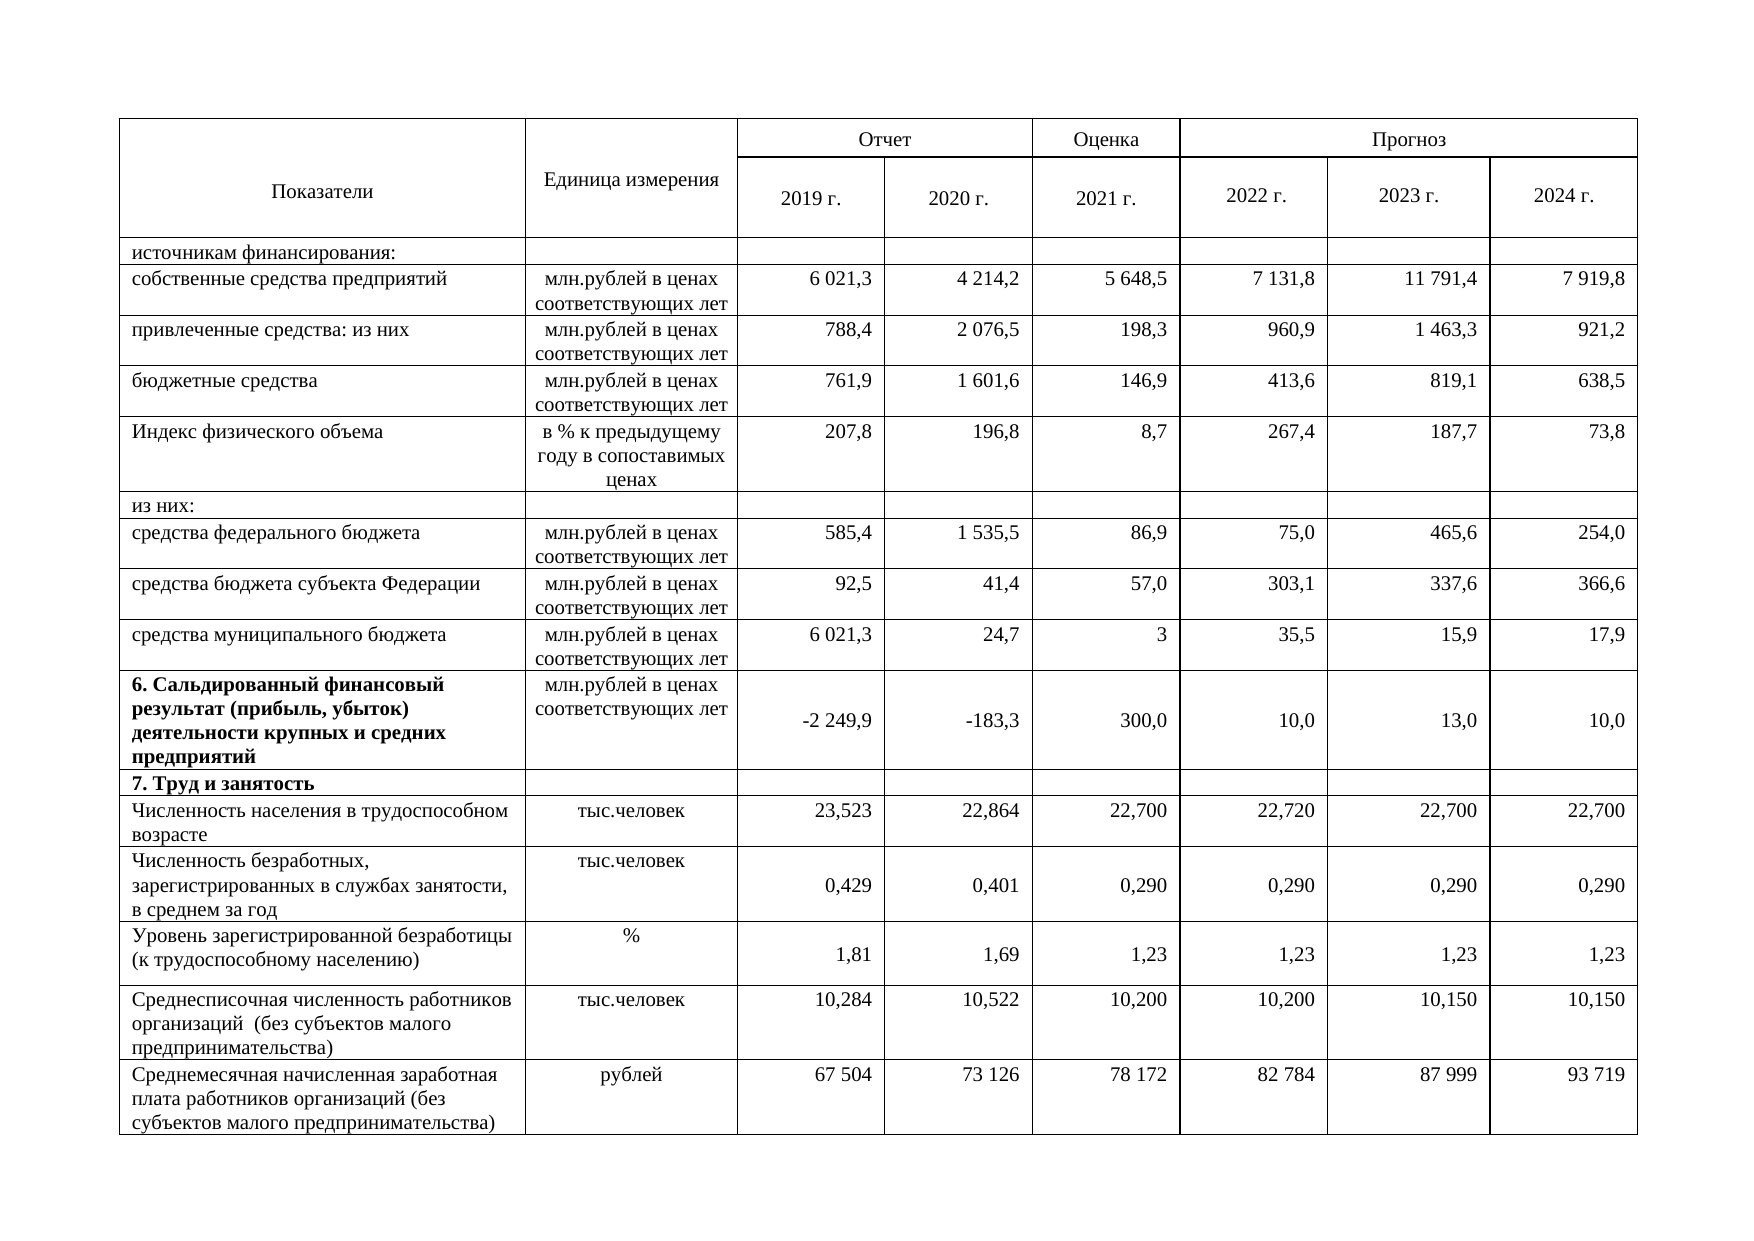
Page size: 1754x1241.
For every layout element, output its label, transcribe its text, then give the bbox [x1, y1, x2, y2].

table_cell [1033, 238, 1179, 264]
table_cell [526, 770, 737, 795]
table_cell 146,9 [1033, 366, 1179, 416]
table_cell 1 463,3 [1328, 316, 1489, 365]
table_cell 1,69 [885, 922, 1032, 984]
table_header Отчет [738, 119, 1032, 156]
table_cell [120, 238, 525, 264]
table_cell [1328, 238, 1489, 264]
table_cell [1181, 238, 1327, 264]
table_cell 187,7 [1328, 417, 1489, 491]
table_cell млн.рублей в ценах соответствующих лет [526, 569, 737, 619]
table_cell 1 535,5 [885, 519, 1032, 568]
table_cell [1491, 770, 1637, 795]
table_cell 22,700 [1491, 796, 1637, 846]
table_cell 6 021,3 [738, 620, 884, 669]
table_cell 921,2 [1491, 316, 1637, 365]
table_cell 300,0 [1033, 671, 1179, 768]
table_cell 67 504 [738, 1060, 884, 1134]
table_cell 22,700 [1328, 796, 1489, 846]
table_cell -183,3 [885, 671, 1032, 768]
table_cell средства муниципального бюджета [120, 620, 525, 669]
table_cell [1181, 770, 1327, 795]
table_cell 22,864 [885, 796, 1032, 846]
table_cell 6. Сальдированный финансовый результат (прибыль, убыток) деятельности крупных и средних предприятий [120, 671, 525, 768]
table_cell [1033, 492, 1179, 517]
table_cell 7 919,8 [1491, 265, 1637, 314]
table_cell 2020 г. [885, 158, 1032, 237]
table_cell [738, 770, 884, 795]
table_cell привлеченные средства: из них [120, 316, 525, 365]
table_header Показатели [120, 119, 525, 237]
table_cell 78 172 [1033, 1060, 1179, 1134]
table_cell из них: [120, 492, 525, 517]
table_cell 13,0 [1328, 671, 1489, 768]
table_cell 267,4 [1181, 417, 1327, 491]
table_cell 254,0 [1491, 519, 1637, 568]
table_cell 1 601,6 [885, 366, 1032, 416]
table_cell [738, 238, 884, 264]
table_cell в % к предыдущему году в сопоставимых ценах [526, 417, 737, 491]
table_cell 35,5 [1181, 620, 1327, 669]
table_cell 15,9 [1328, 620, 1489, 669]
table_cell 366,6 [1491, 569, 1637, 619]
table_cell 585,4 [738, 519, 884, 568]
table_cell 4 214,2 [885, 265, 1032, 314]
table_cell 73,8 [1491, 417, 1637, 491]
table_cell 10,150 [1328, 986, 1489, 1059]
table_cell 3 [1033, 620, 1179, 669]
table_cell -2 249,9 [738, 671, 884, 768]
table_cell 92,5 [738, 569, 884, 619]
table_cell 82 784 [1181, 1060, 1327, 1134]
table_cell 41,4 [885, 569, 1032, 619]
table_cell 2 076,5 [885, 316, 1032, 365]
table_cell [1033, 770, 1179, 795]
table_cell 2022 г. [1181, 158, 1327, 237]
table_cell тыс.человек [526, 847, 737, 921]
table_cell 0,429 [738, 847, 884, 921]
table_cell 17,9 [1491, 620, 1637, 669]
table_cell 788,4 [738, 316, 884, 365]
table_cell 0,290 [1328, 847, 1489, 921]
table_cell 22,720 [1181, 796, 1327, 846]
table_cell [885, 492, 1032, 517]
table_cell млн.рублей в ценах соответствующих лет [526, 620, 737, 669]
table_cell млн.рублей в ценах соответствующих лет [526, 366, 737, 416]
table_cell 73 126 [885, 1060, 1032, 1134]
table_cell Среднесписочная численность работников организаций (без субъектов малого предпринимательства) [120, 986, 525, 1059]
table_cell [1328, 770, 1489, 795]
table_cell рублей [526, 1060, 737, 1134]
table_cell 23,523 [738, 796, 884, 846]
table_cell тыс.человек [526, 796, 737, 846]
table_header Прогноз [1181, 119, 1637, 156]
table_cell тыс.человек [526, 986, 737, 1059]
table_cell Индекс физического объема [120, 417, 525, 491]
table_cell 0,290 [1181, 847, 1327, 921]
table_cell [885, 770, 1032, 795]
table_cell 960,9 [1181, 316, 1327, 365]
table_cell собственные средства предприятий [120, 265, 525, 314]
table_cell млн.рублей в ценах соответствующих лет [526, 265, 737, 314]
table_cell 2023 г. [1328, 158, 1489, 237]
table_cell 0,290 [1491, 847, 1637, 921]
table_cell [526, 492, 737, 517]
table_cell 2019 г. [738, 158, 884, 237]
table_cell 1,23 [1328, 922, 1489, 984]
table_cell 86,9 [1033, 519, 1179, 568]
table_cell 761,9 [738, 366, 884, 416]
table_cell 10,522 [885, 986, 1032, 1059]
table_header Единица измерения [526, 119, 737, 237]
table_cell 1,81 [738, 922, 884, 984]
table_cell 638,5 [1491, 366, 1637, 416]
table_cell Уровень зарегистрированной безработицы (к трудоспособному населению) [120, 922, 525, 984]
table_cell 2024 г. [1491, 158, 1637, 237]
table_cell 10,200 [1033, 986, 1179, 1059]
table_cell 413,6 [1181, 366, 1327, 416]
table_cell 198,3 [1033, 316, 1179, 365]
table_cell средства федерального бюджета [120, 519, 525, 568]
table_cell 196,8 [885, 417, 1032, 491]
table_cell 7 131,8 [1181, 265, 1327, 314]
table_cell 10,284 [738, 986, 884, 1059]
table_cell 0,290 [1033, 847, 1179, 921]
table_cell 1,23 [1181, 922, 1327, 984]
table_cell 207,8 [738, 417, 884, 491]
table_cell % [526, 922, 737, 984]
table_cell [526, 238, 737, 264]
table_cell [1181, 492, 1327, 517]
table_cell 75,0 [1181, 519, 1327, 568]
table_cell Численность населения в трудоспособном возрасте [120, 796, 525, 846]
table_cell 11 791,4 [1328, 265, 1489, 314]
table_cell Среднемесячная начисленная заработная плата работников организаций (без субъектов малого предпринимательства) [120, 1060, 525, 1134]
table_cell млн.рублей в ценах соответствующих лет [526, 316, 737, 365]
table_cell средства бюджета субъекта Федерации [120, 569, 525, 619]
table_cell 5 648,5 [1033, 265, 1179, 314]
table_cell Численность безработных, зарегистрированных в службах занятости, в среднем за год [120, 847, 525, 921]
table_cell 1,23 [1491, 922, 1637, 984]
table_cell 2021 г. [1033, 158, 1179, 237]
table_cell 10,150 [1491, 986, 1637, 1059]
table_cell 337,6 [1328, 569, 1489, 619]
table_header Оценка [1033, 119, 1179, 156]
table_cell 7. Труд и занятость [120, 770, 525, 795]
table_cell [885, 238, 1032, 264]
table_cell 1,23 [1033, 922, 1179, 984]
table_cell млн.рублей в ценах соответствующих лет [526, 671, 737, 768]
table_cell 57,0 [1033, 569, 1179, 619]
table_cell 87 999 [1328, 1060, 1489, 1134]
table_cell [738, 492, 884, 517]
table_cell 8,7 [1033, 417, 1179, 491]
table_cell 10,0 [1181, 671, 1327, 768]
table_cell 819,1 [1328, 366, 1489, 416]
table_cell млн.рублей в ценах соответствующих лет [526, 519, 737, 568]
table_cell 465,6 [1328, 519, 1489, 568]
table_cell 22,700 [1033, 796, 1179, 846]
table_cell [1491, 238, 1637, 264]
table_cell [1328, 492, 1489, 517]
table_cell 303,1 [1181, 569, 1327, 619]
table_cell бюджетные средства [120, 366, 525, 416]
table_cell 10,200 [1181, 986, 1327, 1059]
table_cell 6 021,3 [738, 265, 884, 314]
table_cell [1491, 492, 1637, 517]
table_cell 24,7 [885, 620, 1032, 669]
table_cell 10,0 [1491, 671, 1637, 768]
table_cell 0,401 [885, 847, 1032, 921]
table_cell 93 719 [1491, 1060, 1637, 1134]
